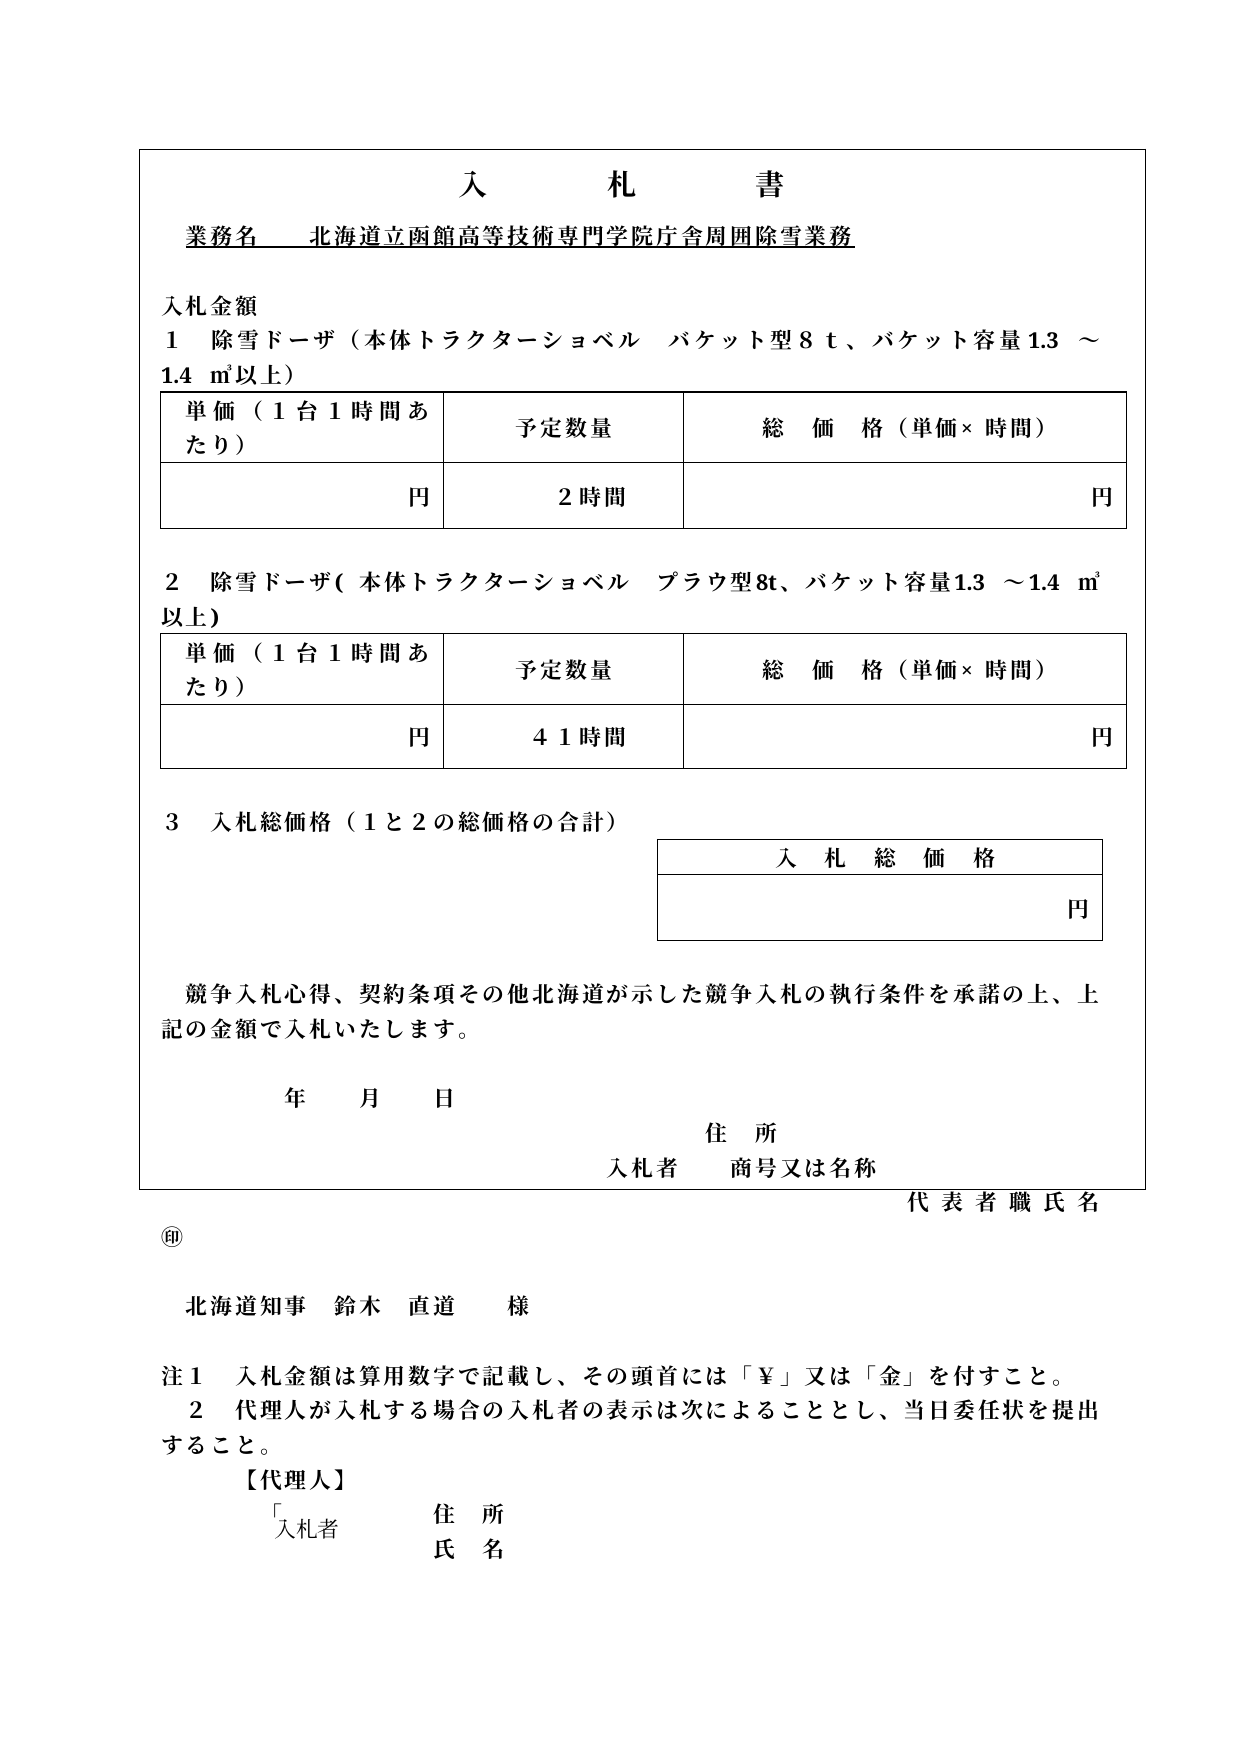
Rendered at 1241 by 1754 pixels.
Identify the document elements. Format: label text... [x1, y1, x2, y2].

table_header 総 価 格（単価×時間） [684, 393, 1126, 462]
table_cell 円 [684, 463, 1126, 528]
text 入札金額 [161, 287, 1103, 322]
table_header 総 価 格（単価×時間） [684, 634, 1126, 704]
table_cell 円 [684, 705, 1126, 768]
table_cell 円 [161, 463, 443, 528]
table_header 予定数量 [444, 393, 683, 462]
text １ 除雪ドーザ（本体トラクターショベル バケット型８ｔ、バケット容量1.3～1.4㎥以上） [161, 322, 1103, 391]
text 業務名 北海道立函館高等技術専門学院庁舎周囲除雪業務 [161, 218, 1103, 253]
text 住 所 [161, 1114, 1103, 1149]
table_header 予定数量 [444, 634, 683, 704]
text 入札者 商号又は名称 [161, 1149, 1103, 1184]
text ３ 入札総価格（１と２の総価格の合計） [161, 804, 1103, 839]
table_cell ２時間 [444, 463, 683, 528]
text 入 札 書 [161, 148, 1103, 218]
text 年 月 日 [161, 1080, 1103, 1114]
table_header 単価（１台１時間あたり） [161, 393, 443, 462]
text 【代理人】 [161, 1461, 1103, 1496]
text 注１ 入札金額は算用数字で記載し、その頭首には「￥」又は「金」を付すこと。 [161, 1357, 1103, 1392]
text ２ 代理人が入札する場合の入札者の表示は次によることとし、当日委任状を提出すること。 [161, 1392, 1103, 1461]
table_cell 円 [658, 875, 1102, 940]
table_cell ４１時間 [444, 705, 683, 768]
text 氏 名 [161, 1531, 1103, 1566]
text 競争入札心得、契約条項その他北海道が示した競争入札の執行条件を承諾の上、上記の金額で入札いたします。 [161, 976, 1103, 1045]
text 北海道知事 鈴木 直道 様 [161, 1288, 1103, 1323]
table_header 入 札 総 価 格 [658, 840, 1102, 874]
table_cell 円 [161, 705, 443, 768]
text ２ 除雪ドーザ(本体トラクターショベル プラウ型8t、バケット容量1.3～1.4㎥以上) [161, 564, 1103, 633]
text 「 住 所 [161, 1496, 1103, 1531]
text 代表者職氏名 ㊞ [161, 1184, 1103, 1253]
table_header 単価（１台１時間あたり） [161, 634, 443, 704]
